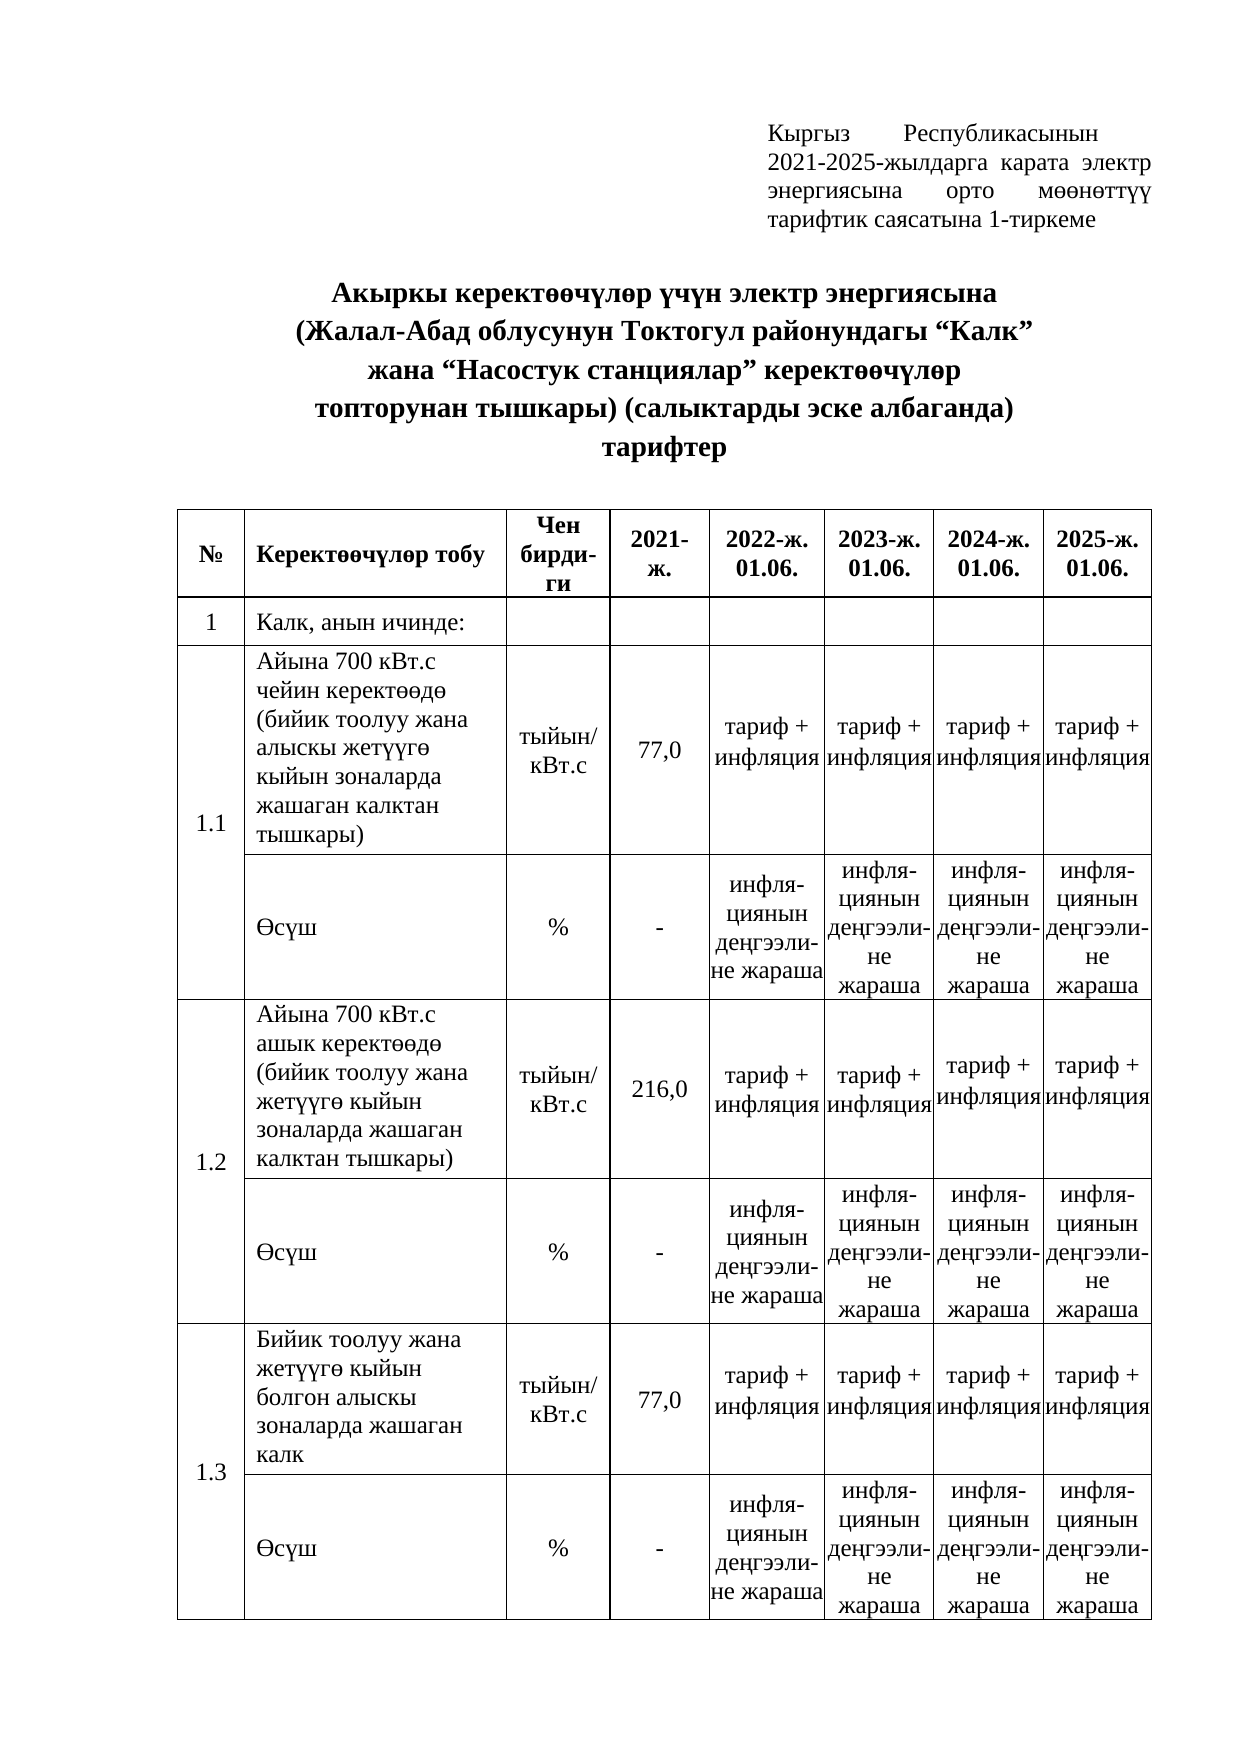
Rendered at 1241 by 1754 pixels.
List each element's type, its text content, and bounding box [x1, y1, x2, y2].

table_header 2022-ж. 01.06. [710, 510, 824, 596]
table_cell 1.3 [178, 1324, 244, 1619]
table_cell 77,0 [611, 646, 709, 854]
table_header Чен бирди-ги [507, 510, 609, 596]
table_cell % [507, 855, 609, 998]
table_cell [710, 598, 824, 645]
text Кыргыз Республикасынын 2021-2025-жылдарга карата электр энергиясына орто мөөнөттүү тарифтик саясатына 1-тиркеме [767, 118, 1152, 233]
table_header 2023-ж. 01.06. [825, 510, 933, 596]
table_cell тыйын/кВт.с [507, 1324, 609, 1474]
table_cell инфля-циянын деңгээли-не жараша [1044, 1179, 1151, 1323]
table_cell [934, 598, 1043, 645]
table_cell 1 [178, 598, 244, 645]
table_cell тариф + инфляция [934, 646, 1043, 854]
table_cell тариф + инфляция [1044, 1000, 1151, 1178]
table_cell 1.2 [178, 1000, 244, 1323]
table_cell % [507, 1475, 609, 1619]
table_cell инфля-циянын деңгээли-не жараша [710, 1475, 824, 1619]
table_cell инфля-циянын деңгээли-не жараша [934, 855, 1043, 998]
table_cell инфля-циянын деңгээли-не жараша [1044, 1475, 1151, 1619]
table_cell % [507, 1179, 609, 1323]
table_header № [178, 510, 244, 596]
table_cell тариф + инфляция [710, 646, 824, 854]
table_cell тариф + инфляция [1044, 1324, 1151, 1474]
table_header Керектөөчүлөр тобу [245, 510, 506, 596]
table_cell Айына 700 кВт.с чейин керектөөдө (бийик тоолуу жана алыскы жетүүгө кыйын зоналарда жашаган калктан тышкары) [245, 646, 506, 854]
table_cell инфля-циянын деңгээли-не жараша [934, 1475, 1043, 1619]
table_header 2024-ж. 01.06. [934, 510, 1043, 596]
table_cell - [611, 855, 709, 998]
table_cell Өсүш [245, 855, 506, 998]
table_cell [611, 598, 709, 645]
table_cell тыйын/кВт.с [507, 1000, 609, 1178]
table_cell инфля-циянын деңгээли-не жараша [934, 1179, 1043, 1323]
table_cell инфля-циянын деңгээли-не жараша [1044, 855, 1151, 998]
table_cell [1044, 598, 1151, 645]
table_cell Калк, анын ичинде: [245, 598, 506, 645]
table_header 2021-ж. [611, 510, 709, 596]
table_cell инфля-циянын деңгээли-не жараша [825, 1475, 933, 1619]
table_cell Өсүш [245, 1179, 506, 1323]
table_cell тариф + инфляция [934, 1000, 1043, 1178]
table_cell Бийик тоолуу жана жетүүгө кыйын болгон алыскы зоналарда жашаган калк [245, 1324, 506, 1474]
table_cell - [611, 1179, 709, 1323]
table_cell Өсүш [245, 1475, 506, 1619]
table_header 2025-ж. 01.06. [1044, 510, 1151, 596]
table_cell тариф + инфляция [825, 1324, 933, 1474]
table_cell инфля-циянын деңгээли-не жараша [710, 855, 824, 998]
table_cell - [611, 1475, 709, 1619]
table_cell [825, 598, 933, 645]
table_cell [507, 598, 609, 645]
table_cell тариф + инфляция [710, 1000, 824, 1178]
table_cell инфля-циянын деңгээли-не жараша [710, 1179, 824, 1323]
text Акыркы керектөөчүлөр үчүн электр энергиясына (Жалал-Абад облусунун Токтогул районундагы “Калк” жана “Насостук станциялар” керектөөчүлөр топторунан тышкары) (салыктарды эске албаганда) тарифтер [295, 275, 1033, 462]
table_cell тариф + инфляция [1044, 646, 1151, 854]
table_cell Айына 700 кВт.с ашык керектөөдө (бийик тоолуу жана жетүүгө кыйын зоналарда жашаган калктан тышкары) [245, 1000, 506, 1178]
table_cell тариф + инфляция [710, 1324, 824, 1474]
table_cell тыйын/кВт.с [507, 646, 609, 854]
table_cell инфля-циянын деңгээли-не жараша [825, 1179, 933, 1323]
table_cell инфля-циянын деңгээли-не жараша [825, 855, 933, 998]
table_cell 77,0 [611, 1324, 709, 1474]
table_cell 1.1 [178, 646, 244, 998]
table_cell тариф + инфляция [825, 1000, 933, 1178]
table_cell тариф + инфляция [825, 646, 933, 854]
table_cell тариф + инфляция [934, 1324, 1043, 1474]
table_cell 216,0 [611, 1000, 709, 1178]
